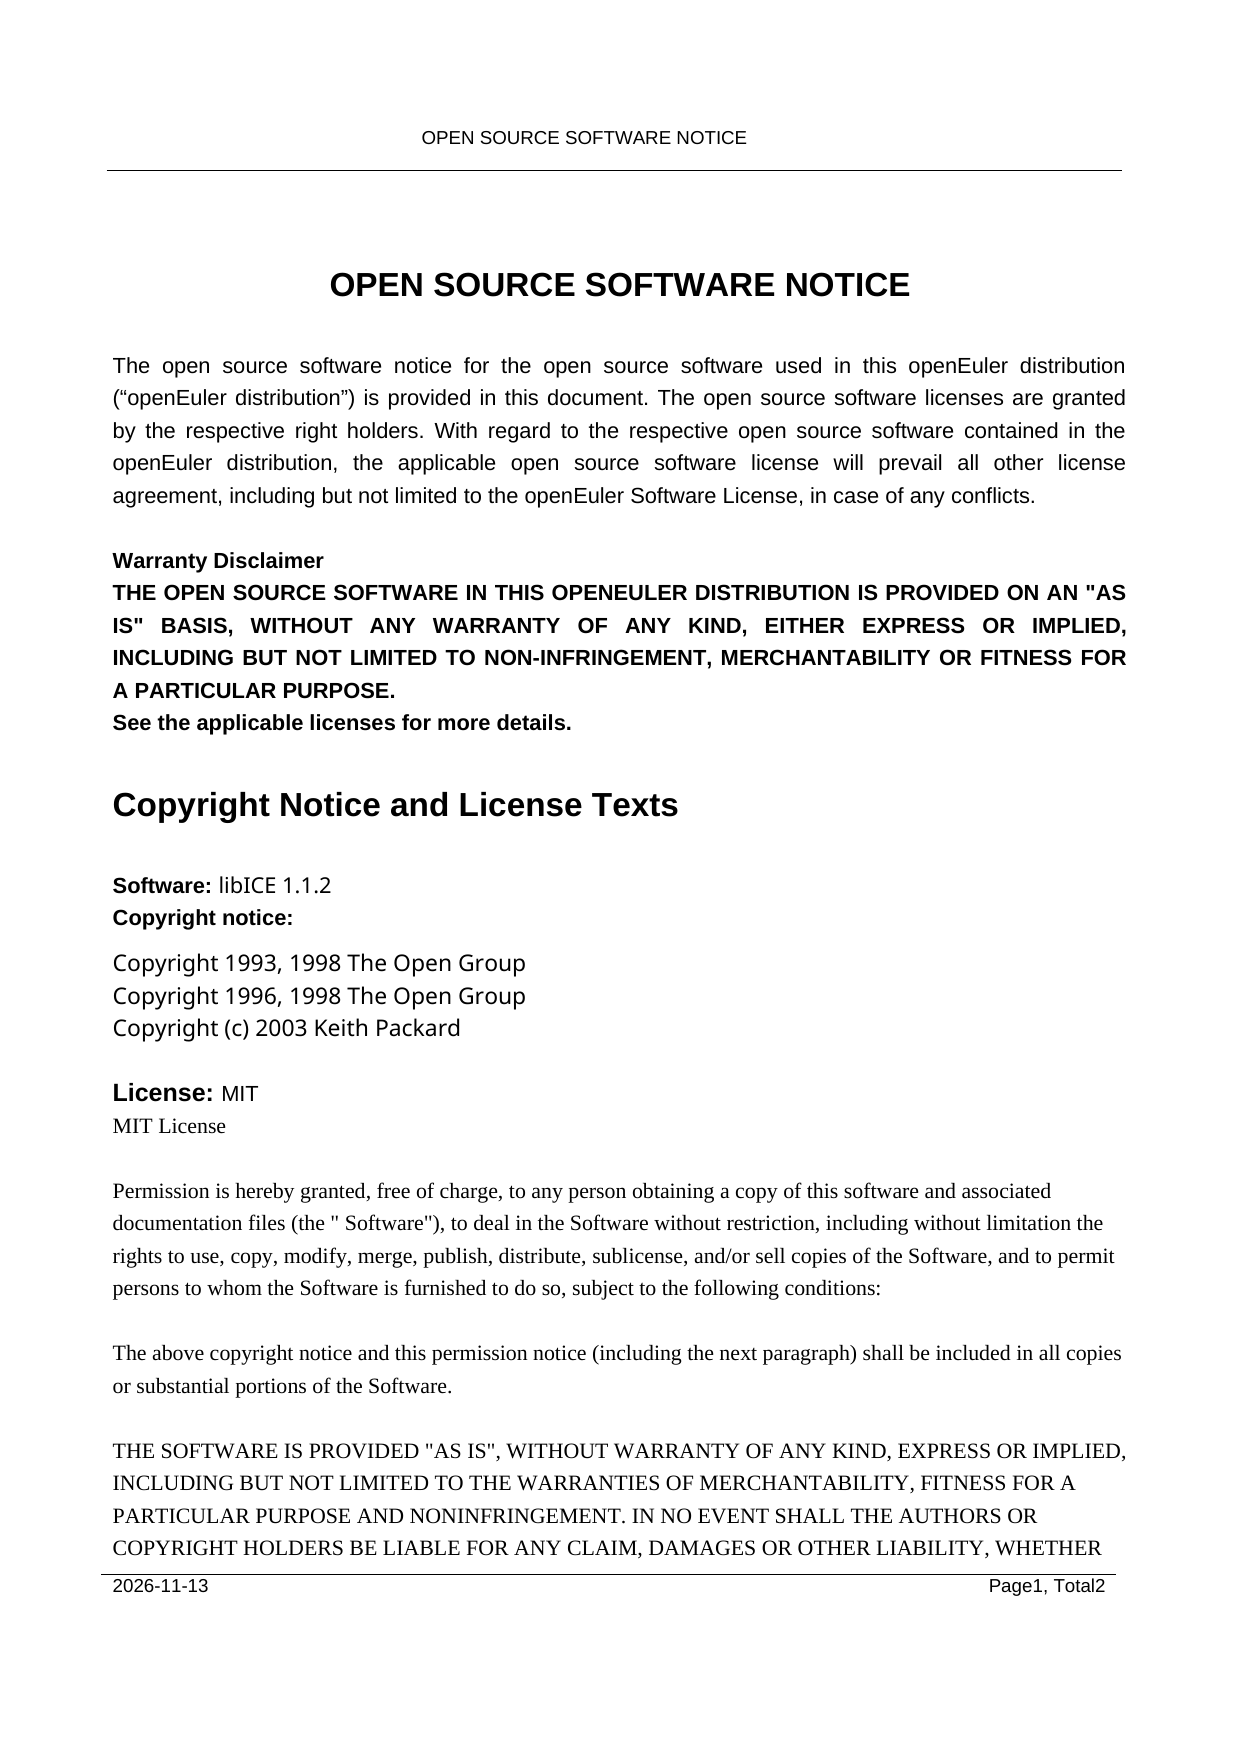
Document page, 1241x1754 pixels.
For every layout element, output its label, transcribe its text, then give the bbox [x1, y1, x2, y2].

text THE OPEN SOURCE SOFTWARE IN THIS OPENEULER DISTRIBUTION IS PROVIDED ON AN "AS IS" BASIS, WITHOUT ANY WARRANTY OF ANY KIND, EITHER EXPRESS OR IMPLIED, INCLUDING BUT NOT LIMITED TO NON-INFRINGEMENT, MERCHANTABILITY OR FITNESS FOR A PARTICULAR PURPOSE. See the applicable licenses for more details. [112, 576, 1128, 739]
text OPEN SOURCE SOFTWARE NOTICE [112, 251, 1128, 316]
text Copyright notice: [112, 901, 1128, 934]
text Copyright Notice and License Texts [112, 771, 1128, 836]
title Software: libICE 1.1.2 [112, 869, 1128, 901]
text Copyright 1993, 1998 The Open Group Copyright 1996, 1998 The Open Group Copyright (c) 2003 Keith Packard [112, 947, 1128, 1077]
text License: MIT [112, 1077, 1128, 1109]
text The open source software notice for the open source software used in this openEuler distribution (“openEuler distribution”) is provided in this document. The open source software licenses are granted by the respective right holders. With regard to the respective open source software contained in the openEuler distribution, the applicable open source software license will prevail all other license agreement, including but not limited to the openEuler Software License, in case of any conflicts. [112, 349, 1128, 511]
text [112, 1109, 1128, 1564]
text Warranty Disclaimer [112, 544, 1128, 576]
